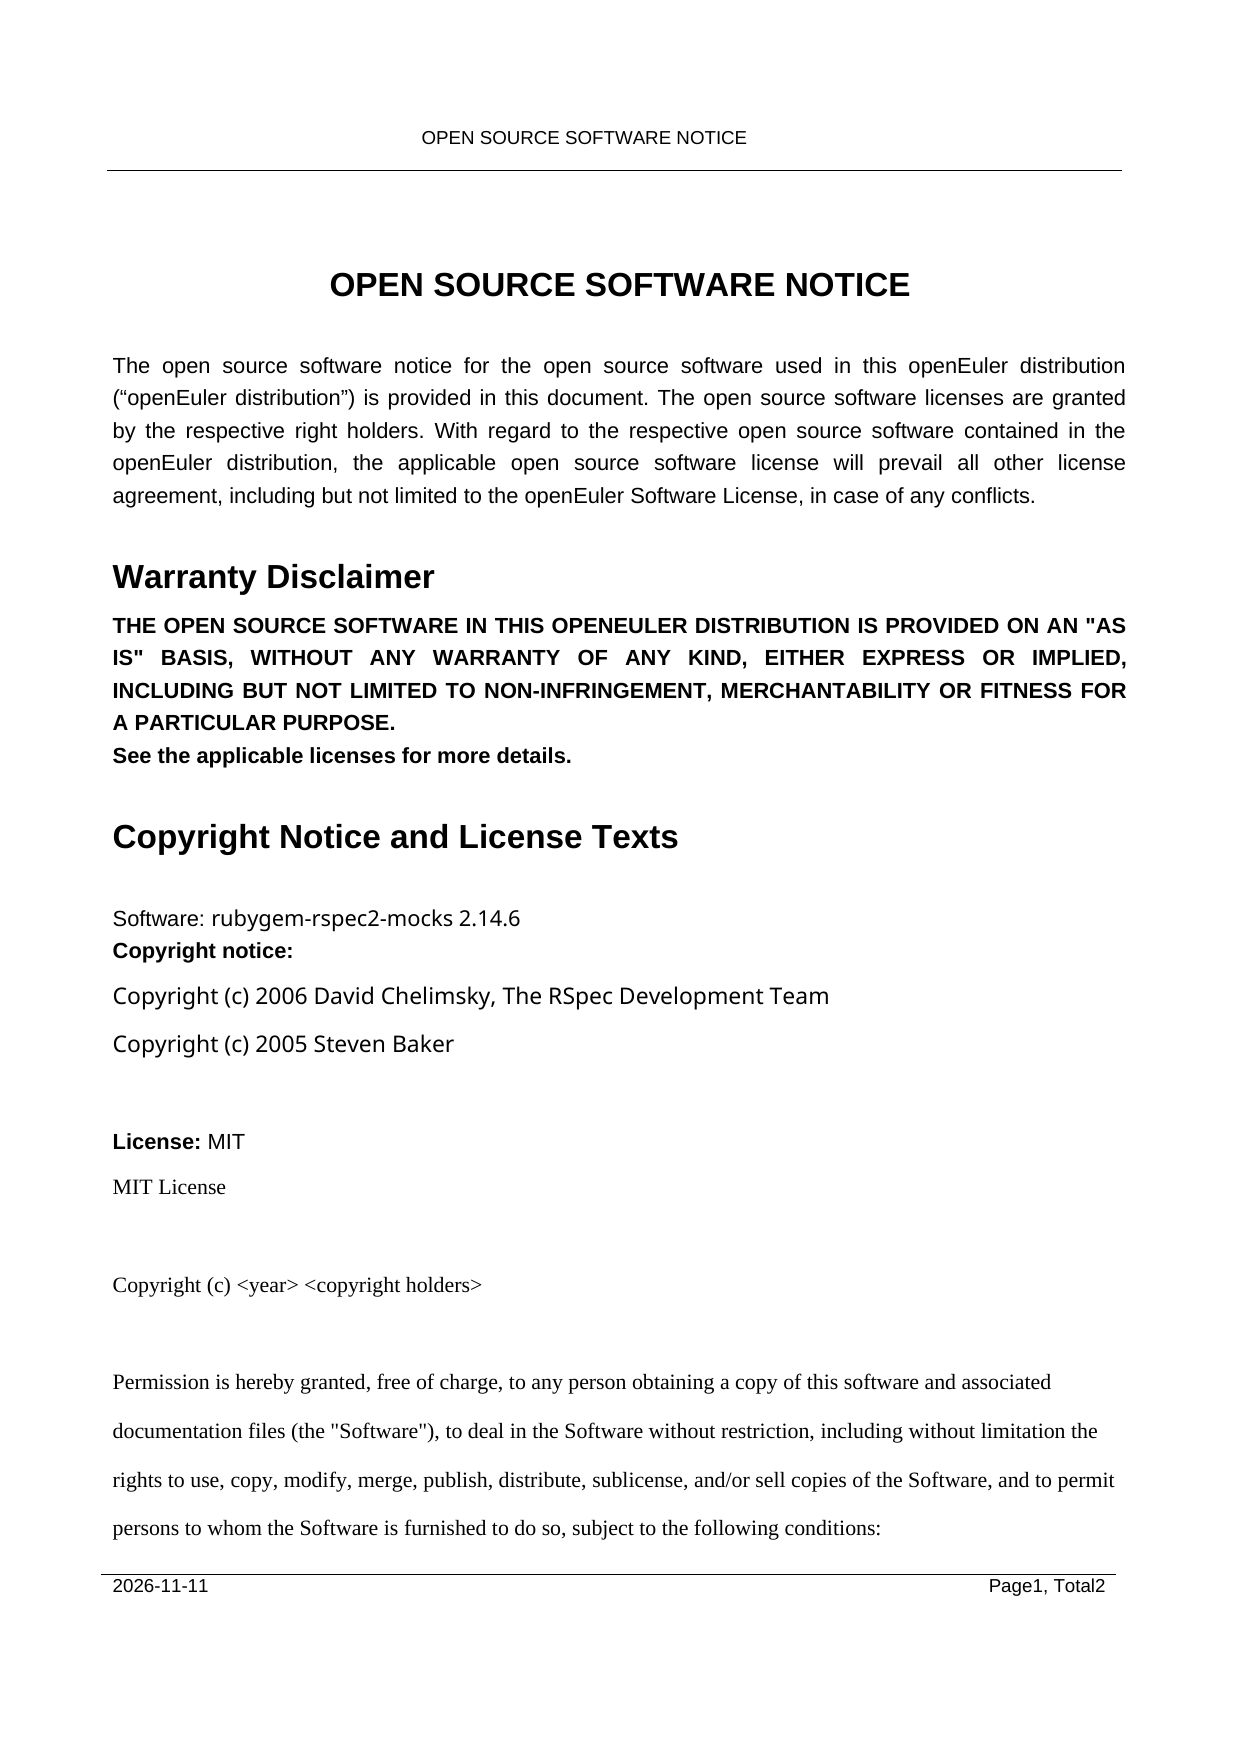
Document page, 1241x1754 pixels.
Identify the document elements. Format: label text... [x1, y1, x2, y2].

text Copyright (c) 2006 David Chelimsky, The RSpec Development Team Copyright (c) 2005 Steven Baker [112, 979, 1128, 1109]
text Software: rubygem-rspec2-mocks 2.14.6 [112, 901, 1128, 934]
text OPEN SOURCE SOFTWARE NOTICE [112, 251, 1128, 316]
text License: MIT [112, 1125, 1128, 1158]
text Copyright notice: [112, 934, 1128, 966]
text THE OPEN SOURCE SOFTWARE IN THIS OPENEULER DISTRIBUTION IS PROVIDED ON AN "AS IS" BASIS, WITHOUT ANY WARRANTY OF ANY KIND, EITHER EXPRESS OR IMPLIED, INCLUDING BUT NOT LIMITED TO NON-INFRINGEMENT, MERCHANTABILITY OR FITNESS FOR A PARTICULAR PURPOSE. See the applicable licenses for more details. [112, 609, 1128, 771]
text The open source software notice for the open source software used in this openEuler distribution (“openEuler distribution”) is provided in this document. The open source software licenses are granted by the respective right holders. With regard to the respective open source software contained in the openEuler distribution, the applicable open source software license will prevail all other license agreement, including but not limited to the openEuler Software License, in case of any conflicts. [112, 349, 1128, 511]
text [112, 1170, 1128, 1544]
text Warranty Disclaimer [112, 544, 1128, 609]
text Copyright Notice and License Texts [112, 804, 1128, 869]
